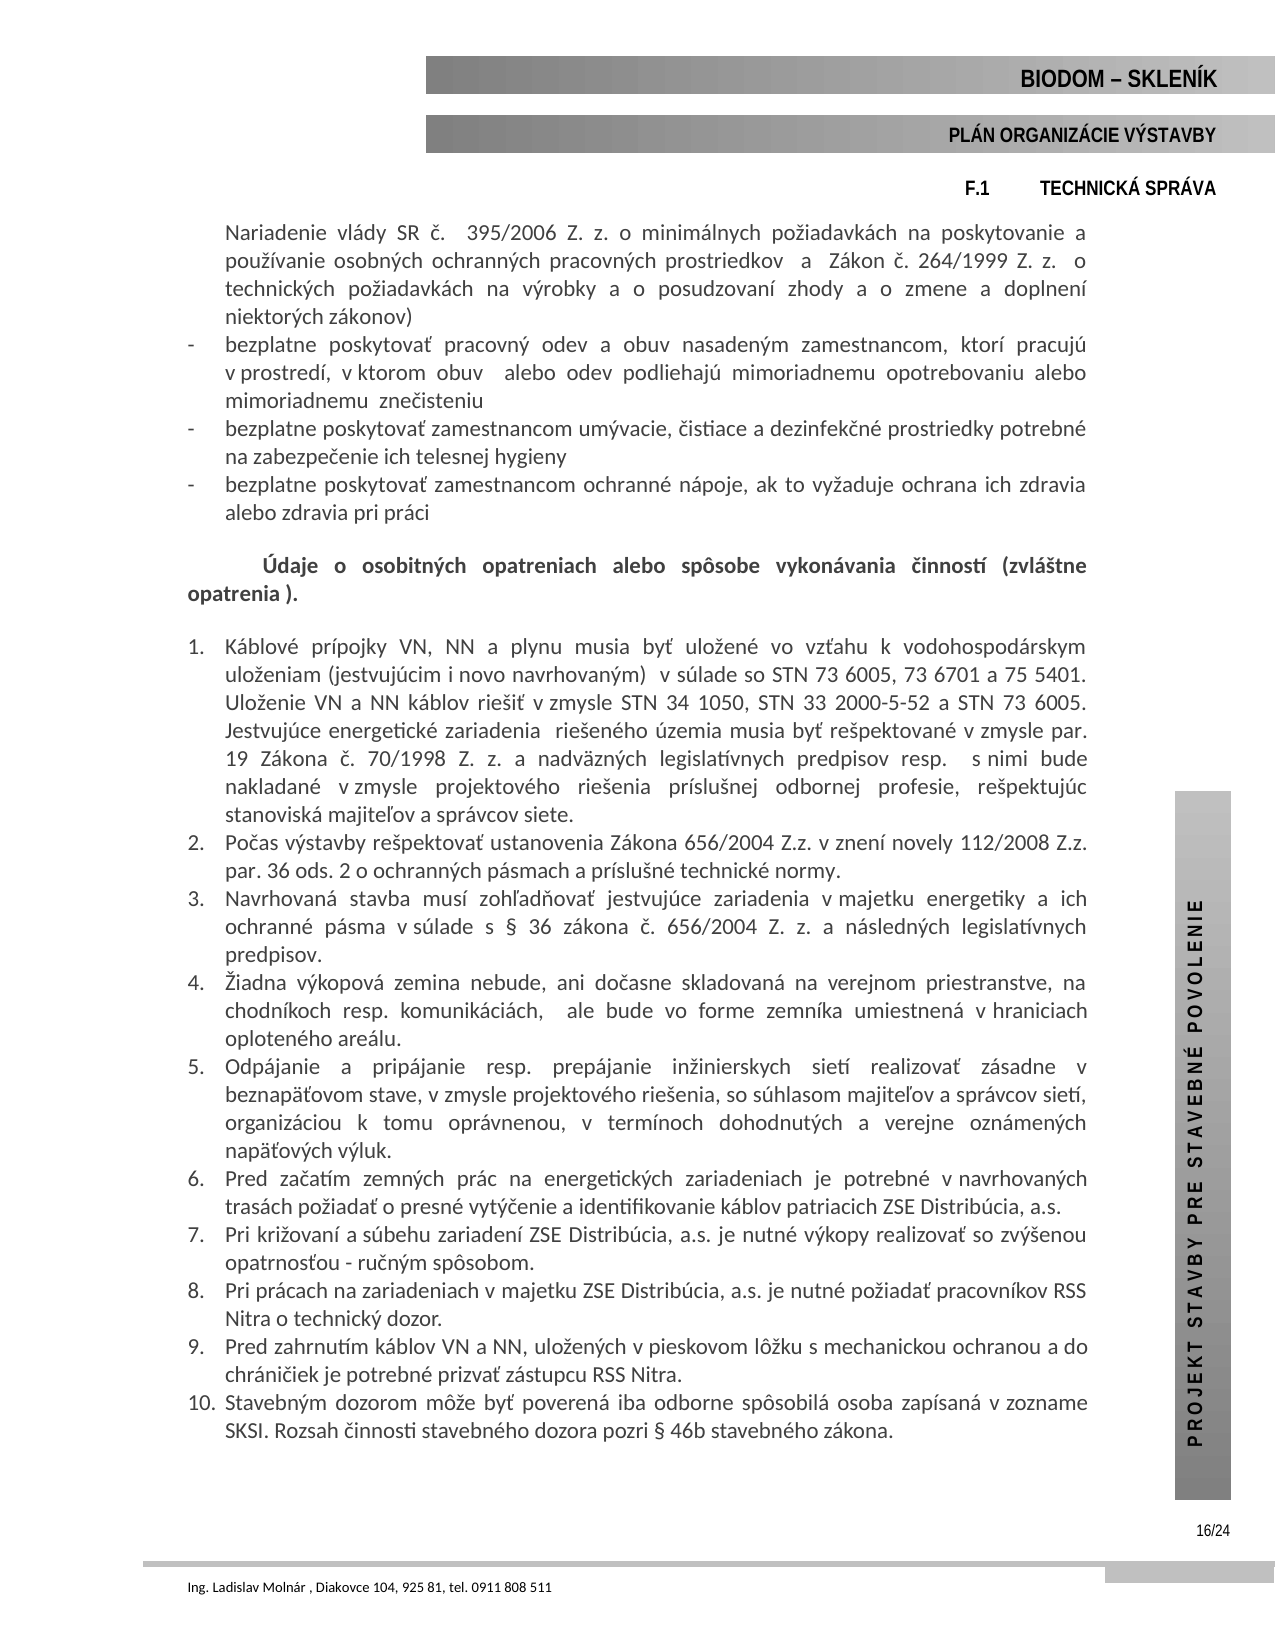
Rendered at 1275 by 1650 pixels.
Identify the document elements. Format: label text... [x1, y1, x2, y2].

list Pred začatím zemných prác na energetických zariadeniach je potrebné v navrhovaných trasách požiadať o presné vytýčenie a identifikovanie káblov patriacich ZSE Distribúcia, a.s. [187, 1164, 1088, 1220]
text Údaje o osobitných opatreniach alebo spôsobe vykonávania činností (zvláštne opatrenia ). [187, 551, 1088, 607]
list Stavebným dozorom môže byť poverená iba odborne spôsobilá osoba zapísaná v zozname SKSI. Rozsah činnosti stavebného dozora pozri § 46b stavebného zákona. [187, 1388, 1088, 1444]
list Pri prácach na zariadeniach v majetku ZSE Distribúcia, a.s. je nutné požiadať pracovníkov RSS Nitra o technický dozor. [187, 1276, 1088, 1332]
list Pred zahrnutím káblov VN a NN, uložených v pieskovom lôžku s mechanickou ochranou a do chráničiek je potrebné prizvať zástupcu RSS Nitra. [187, 1332, 1088, 1388]
list bezplatne poskytovať zamestnancom ochranné nápoje, ak to vyžaduje ochrana ich zdravia alebo zdravia pri práci [187, 470, 1088, 526]
list Žiadna výkopová zemina nebude, ani dočasne skladovaná na verejnom priestranstve, na chodníkoch resp. komunikáciách, ale bude vo forme zemníka umiestnená v hraniciach oploteného areálu. [187, 968, 1088, 1052]
list bezplatne poskytovať zamestnancom umývacie, čistiace a dezinfekčné prostriedky potrebné na zabezpečenie ich telesnej hygieny [187, 414, 1088, 470]
list Navrhovaná stavba musí zohľadňovať jestvujúce zariadenia v majetku energetiky a ich ochranné pásma v súlade s § 36 zákona č. 656/2004 Z. z. a následných legislatívnych predpisov. [187, 884, 1088, 968]
list Káblové prípojky VN, NN a plynu musia byť uložené vo vzťahu k vodohospodárskym uloženiam (jestvujúcim i novo navrhovaným) v súlade so STN 73 6005, 73 6701 a 75 5401. Uloženie VN a NN káblov riešiť v zmysle STN 34 1050, STN 33 2000-5-52 a STN 73 6005. Jestvujúce energetické zariadenia riešeného územia musia byť rešpektované v zmysle par. 19 Zákona č. 70/1998 Z. z. a nadväzných legislatívnych predpisov resp. s nimi bude nakladané v zmysle projektového riešenia príslušnej odbornej profesie, rešpektujúc stanoviská majiteľov a správcov siete. [187, 632, 1088, 828]
list Pri križovaní a súbehu zariadení ZSE Distribúcia, a.s. je nutné výkopy realizovať so zvýšenou opatrnosťou - ručným spôsobom. [187, 1220, 1088, 1276]
list Odpájanie a pripájanie resp. prepájanie inžinierskych sietí realizovať zásadne v beznapäťovom stave, v zmysle projektového riešenia, so súhlasom majiteľov a správcov sietí, organizáciou k tomu oprávnenou, v termínoch dohodnutých a verejne oznámených napäťových výluk. [187, 1052, 1088, 1164]
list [187, 218, 1088, 330]
list Počas výstavby rešpektovať ustanovenia Zákona 656/2004 Z.z. v znení novely 112/2008 Z.z. par. 36 ods. 2 o ochranných pásmach a príslušné technické normy. [187, 828, 1088, 884]
list bezplatne poskytovať pracovný odev a obuv nasadeným zamestnancom, ktorí pracujú v prostredí, v ktorom obuv alebo odev podliehajú mimoriadnemu opotrebovaniu alebo mimoriadnemu znečisteniu [187, 330, 1088, 414]
